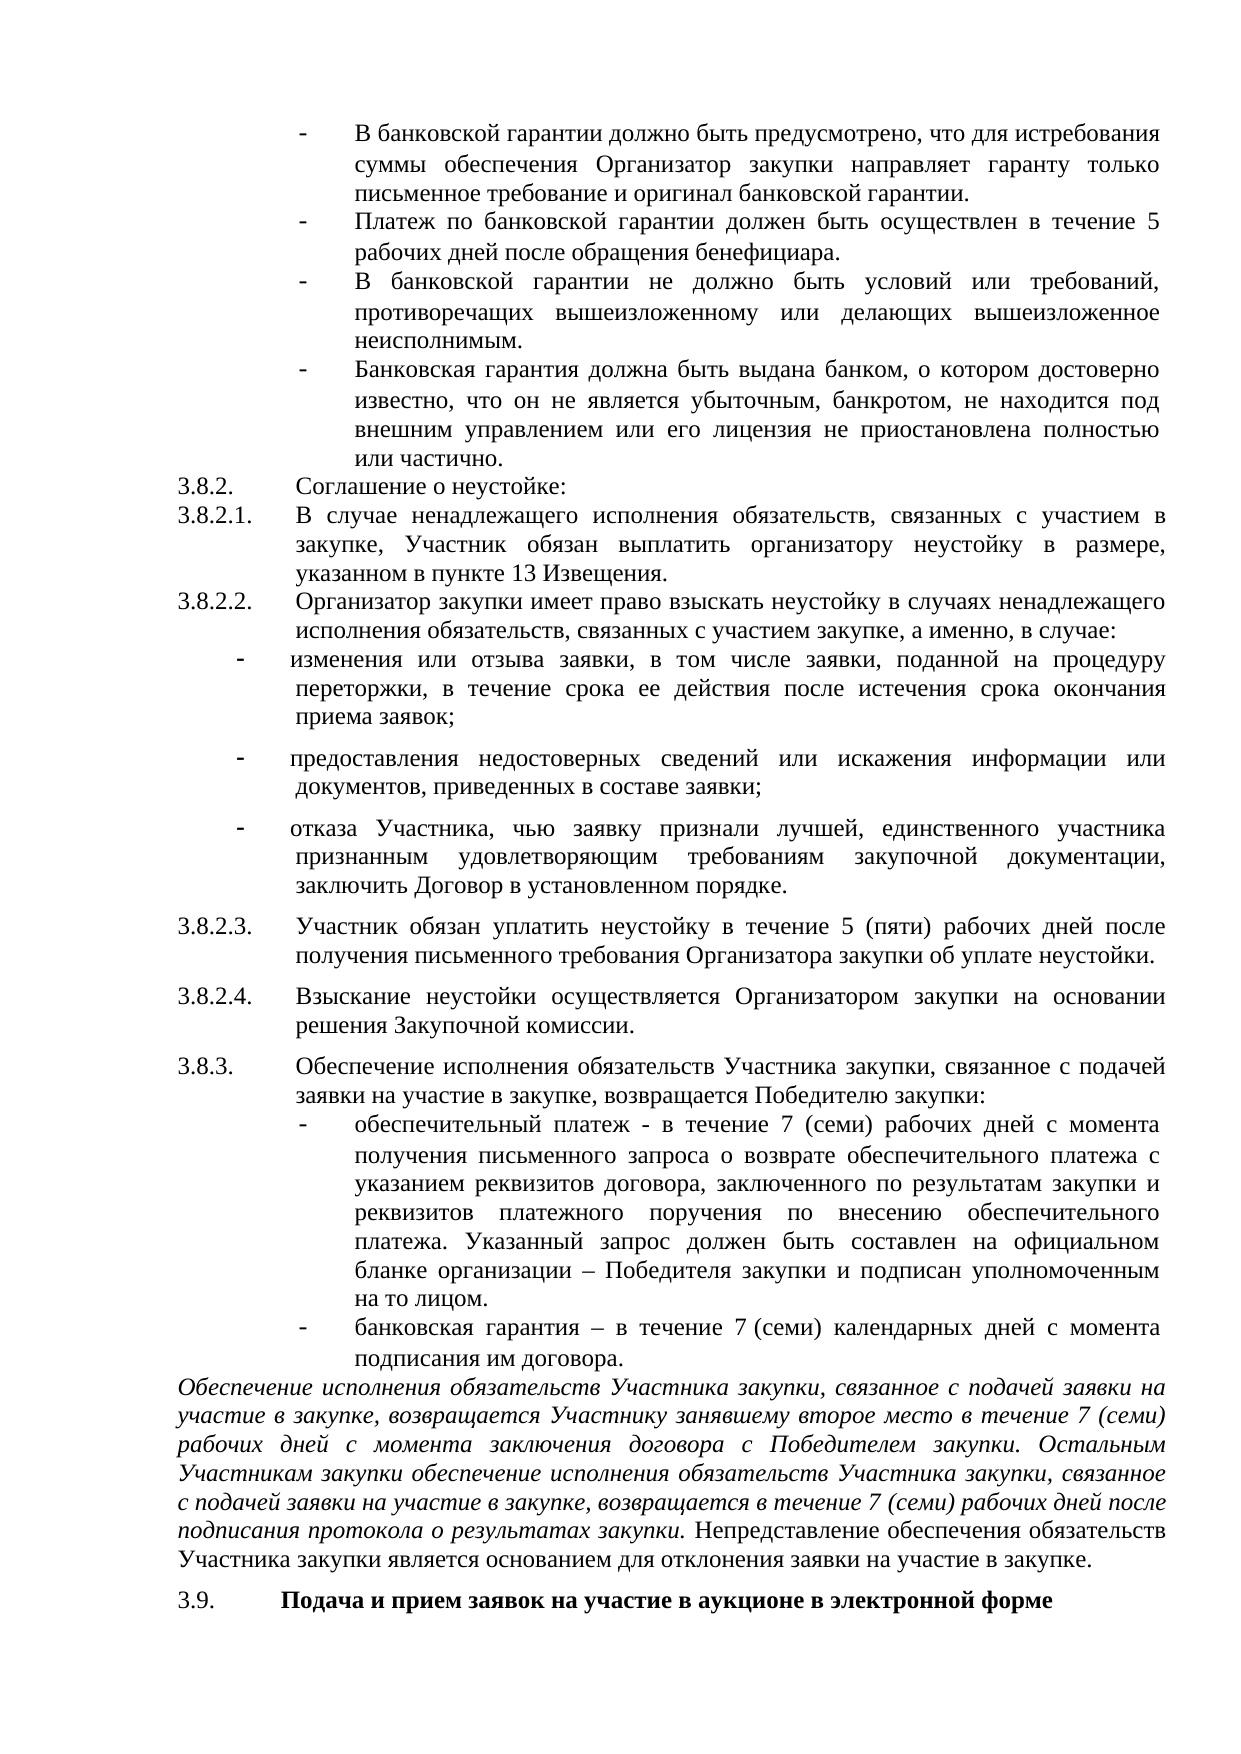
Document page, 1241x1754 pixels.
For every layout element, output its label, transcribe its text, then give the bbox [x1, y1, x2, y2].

list Участник обязан уплатить неустойку в течение 5 (пяти) рабочих дней после получения письменного требования Организатора закупки об уплате неустойки. [177, 911, 1167, 969]
list Подача и прием заявок на участие в аукционе в электронной форме [177, 1586, 1167, 1614]
list Банковская гарантия должна быть выдана банком, о котором достоверно известно, что он не является убыточным, банкротом, не находится под внешним управлением или его лицензия не приостановлена полностью или частично. [295, 354, 1161, 471]
list обеспечительный платеж - в течение 7 (семи) рабочих дней с момента получения письменного запроса о возврате обеспечительного платежа с указанием реквизитов договора, заключенного по результатам закупки и реквизитов платежного поручения по внесению обеспечительного платежа. Указанный запрос должен быть составлен на официальном бланке организации – Победителя закупки и подписан уполномоченным на то лицом. [295, 1109, 1161, 1312]
list Организатор закупки имеет право взыскать неустойку в случаях ненадлежащего исполнения обязательств, связанных с участием закупке, а именно, в случае: [177, 586, 1167, 644]
list Соглашение о неустойке: [177, 471, 1167, 500]
list В банковской гарантии должно быть предусмотрено, что для истребования суммы обеспечения Организатор закупки направляет гаранту только письменное требование и оригинал банковской гарантии. [295, 118, 1161, 206]
list отказа Участника, чью заявку признали лучшей, единственного участника признанным удовлетворяющим требованиям закупочной документации, заключить Договор в установленном порядке. [236, 813, 1167, 899]
text Обеспечение исполнения обязательств Участника закупки, связанное с подачей заявки на участие в закупке, возвращается Участнику занявшему второе место в течение 7 (семи) рабочих дней с момента заключения договора с Победителем закупки. Остальным Участникам закупки обеспечение исполнения обязательств Участника закупки, связанное с подачей заявки на участие в закупке, возвращается в течение 7 (семи) рабочих дней после подписания протокола о результатах закупки. Непредставление обеспечения обязательств Участника закупки является основанием для отклонения заявки на участие в закупке. [177, 1372, 1167, 1573]
list В банковской гарантии не должно быть условий или требований, противоречащих вышеизложенному или делающих вышеизложенное неисполнимым. [295, 266, 1161, 354]
list банковская гарантия – в течение 7 (семи) календарных дней с момента подписания им договора. [295, 1312, 1161, 1372]
list изменения или отзыва заявки, в том числе заявки, поданной на процедуру переторжки, в течение срока ее действия после истечения срока окончания приема заявок; [236, 644, 1167, 730]
list Платеж по банковской гарантии должен быть осуществлен в течение 5 рабочих дней после обращения бенефициара. [295, 206, 1161, 266]
list Обеспечение исполнения обязательств Участника закупки, связанное с подачей заявки на участие в закупке, возвращается Победителю закупки: [177, 1051, 1167, 1109]
list В случае ненадлежащего исполнения обязательств, связанных с участием в закупке, Участник обязан выплатить организатору неустойку в размере, указанном в пункте 13 Извещения. [177, 500, 1167, 586]
list предоставления недостоверных сведений или искажения информации или документов, приведенных в составе заявки; [236, 743, 1167, 800]
list Взыскание неустойки осуществляется Организатором закупки на основании решения Закупочной комиссии. [177, 981, 1167, 1039]
